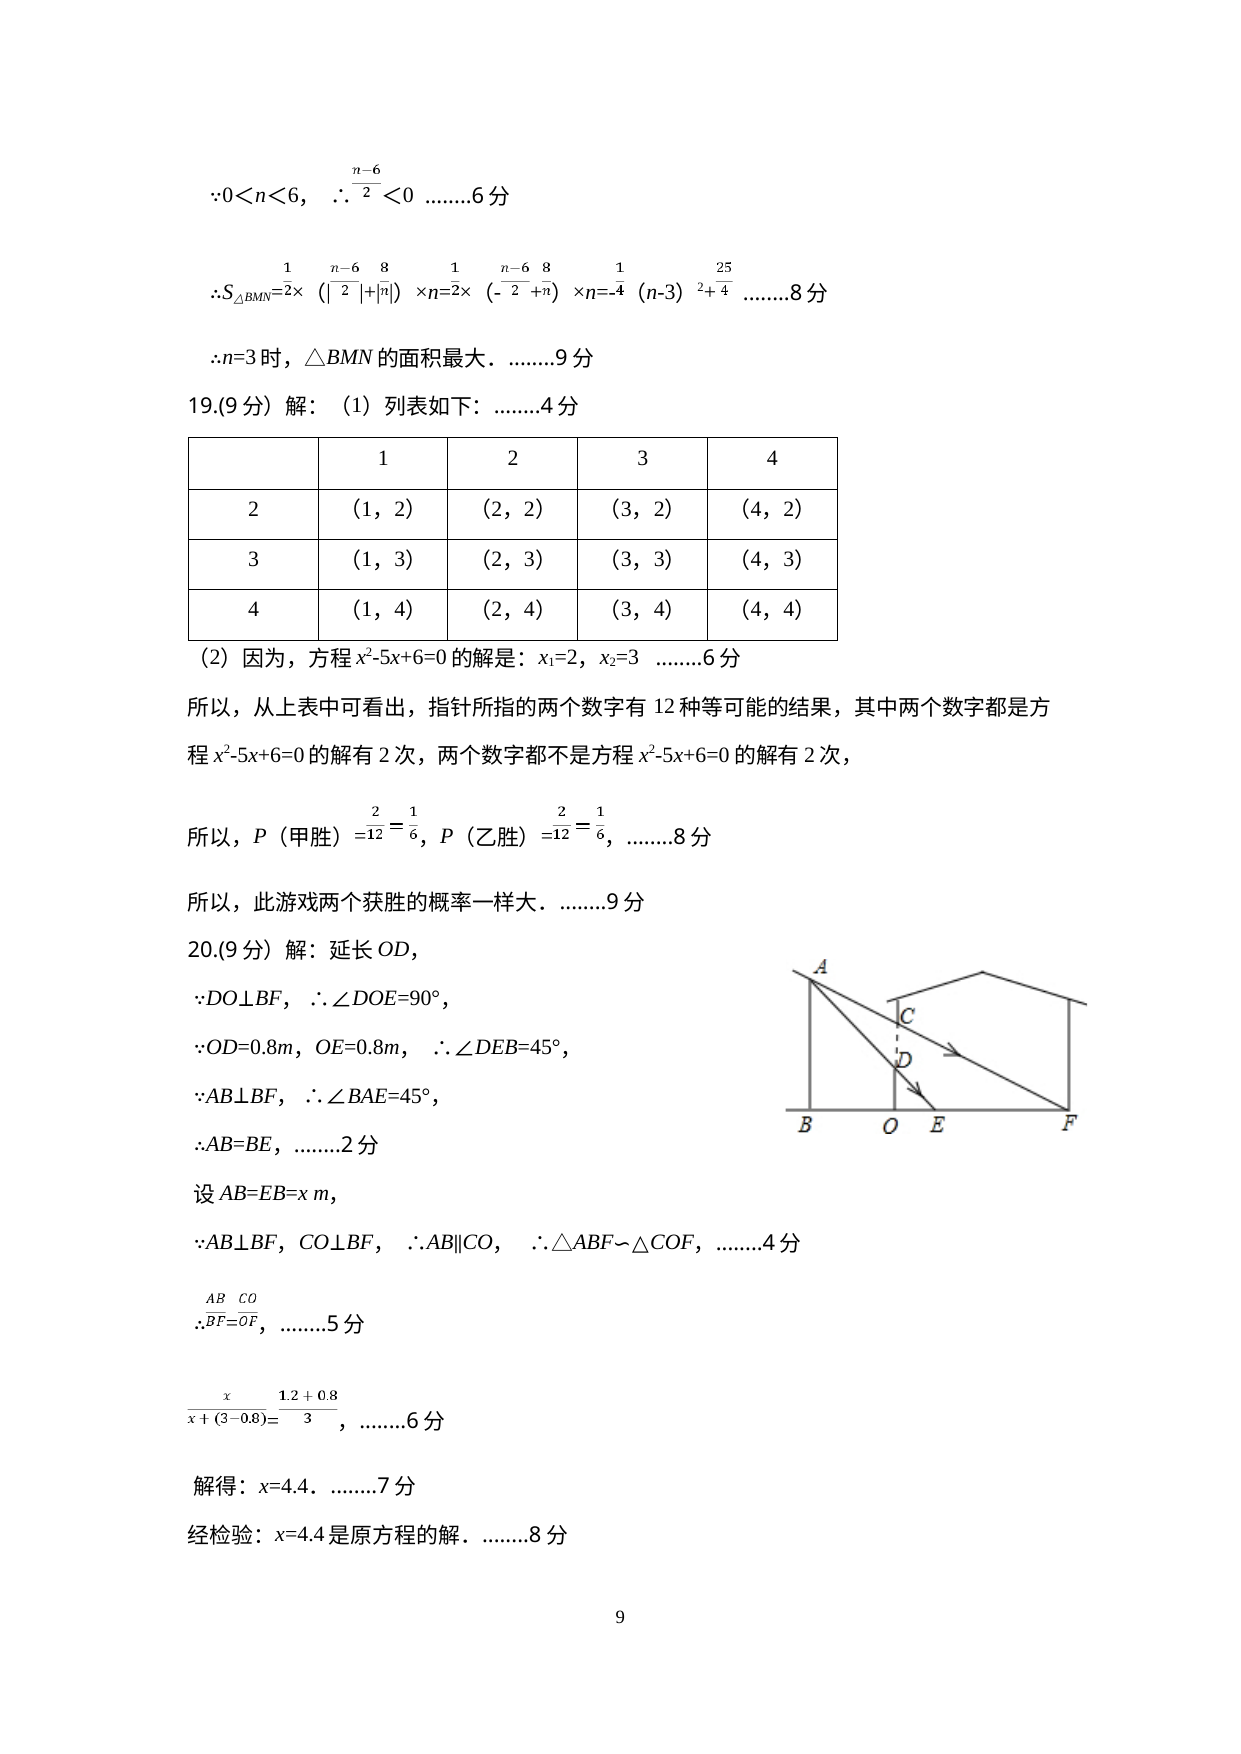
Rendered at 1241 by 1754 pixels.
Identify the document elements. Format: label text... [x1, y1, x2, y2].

table_cell （4，4） [708, 590, 837, 639]
picture [785, 959, 1088, 1134]
table_header 4 [708, 438, 837, 489]
table_cell 4 [189, 590, 318, 639]
picture [615, 259, 625, 300]
picture [501, 259, 530, 300]
table_cell （2，2） [448, 490, 577, 539]
table_cell （1，3） [319, 540, 447, 589]
table_header 3 [578, 438, 707, 489]
picture [715, 259, 733, 300]
picture [542, 259, 551, 300]
picture [352, 162, 381, 202]
table_cell （4，2） [708, 490, 837, 539]
table_cell （3，2） [578, 490, 707, 539]
picture [283, 259, 292, 300]
picture [380, 259, 389, 300]
picture [366, 803, 418, 844]
picture [187, 1387, 267, 1428]
picture [278, 1387, 338, 1428]
picture [552, 803, 605, 844]
list 19.(9分）解：（1）列表如下：........4分 [187, 389, 1053, 421]
list ∴n=3时，△BMN的面积最大．........9分 [187, 340, 1053, 373]
table_cell 2 [189, 490, 318, 539]
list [187, 162, 1053, 324]
table_cell （4，3） [708, 540, 837, 589]
text （2）因为，方程x2-5x+6=0的解是：x1=2，x2=3 ........6分 所以，从上表中可看出，指针所指的两个数字有12种等可能的结果，其中两个数字都是方程x2-5x+6=0的解有2次，两个数字都不是方程x2-5x+6=0的解有2次， 所以，P（甲胜）=，P（乙胜）=，........8分 所以，此游戏两个获胜的概率一样大．........9分 [187, 641, 1053, 917]
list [187, 933, 1053, 1550]
table_cell （1，4） [319, 590, 447, 639]
table_cell （2，3） [448, 540, 577, 589]
table_header [189, 438, 318, 489]
picture [238, 1290, 258, 1331]
table_cell （1，2） [319, 490, 447, 539]
picture [205, 1290, 226, 1331]
table_header 2 [448, 438, 577, 489]
table_cell 3 [189, 540, 318, 589]
table_cell （3，3） [578, 540, 707, 589]
picture [330, 259, 359, 300]
table_cell （2，4） [448, 590, 577, 639]
picture [451, 259, 460, 300]
table_cell （3，4） [578, 590, 707, 639]
table_header 1 [319, 438, 447, 489]
